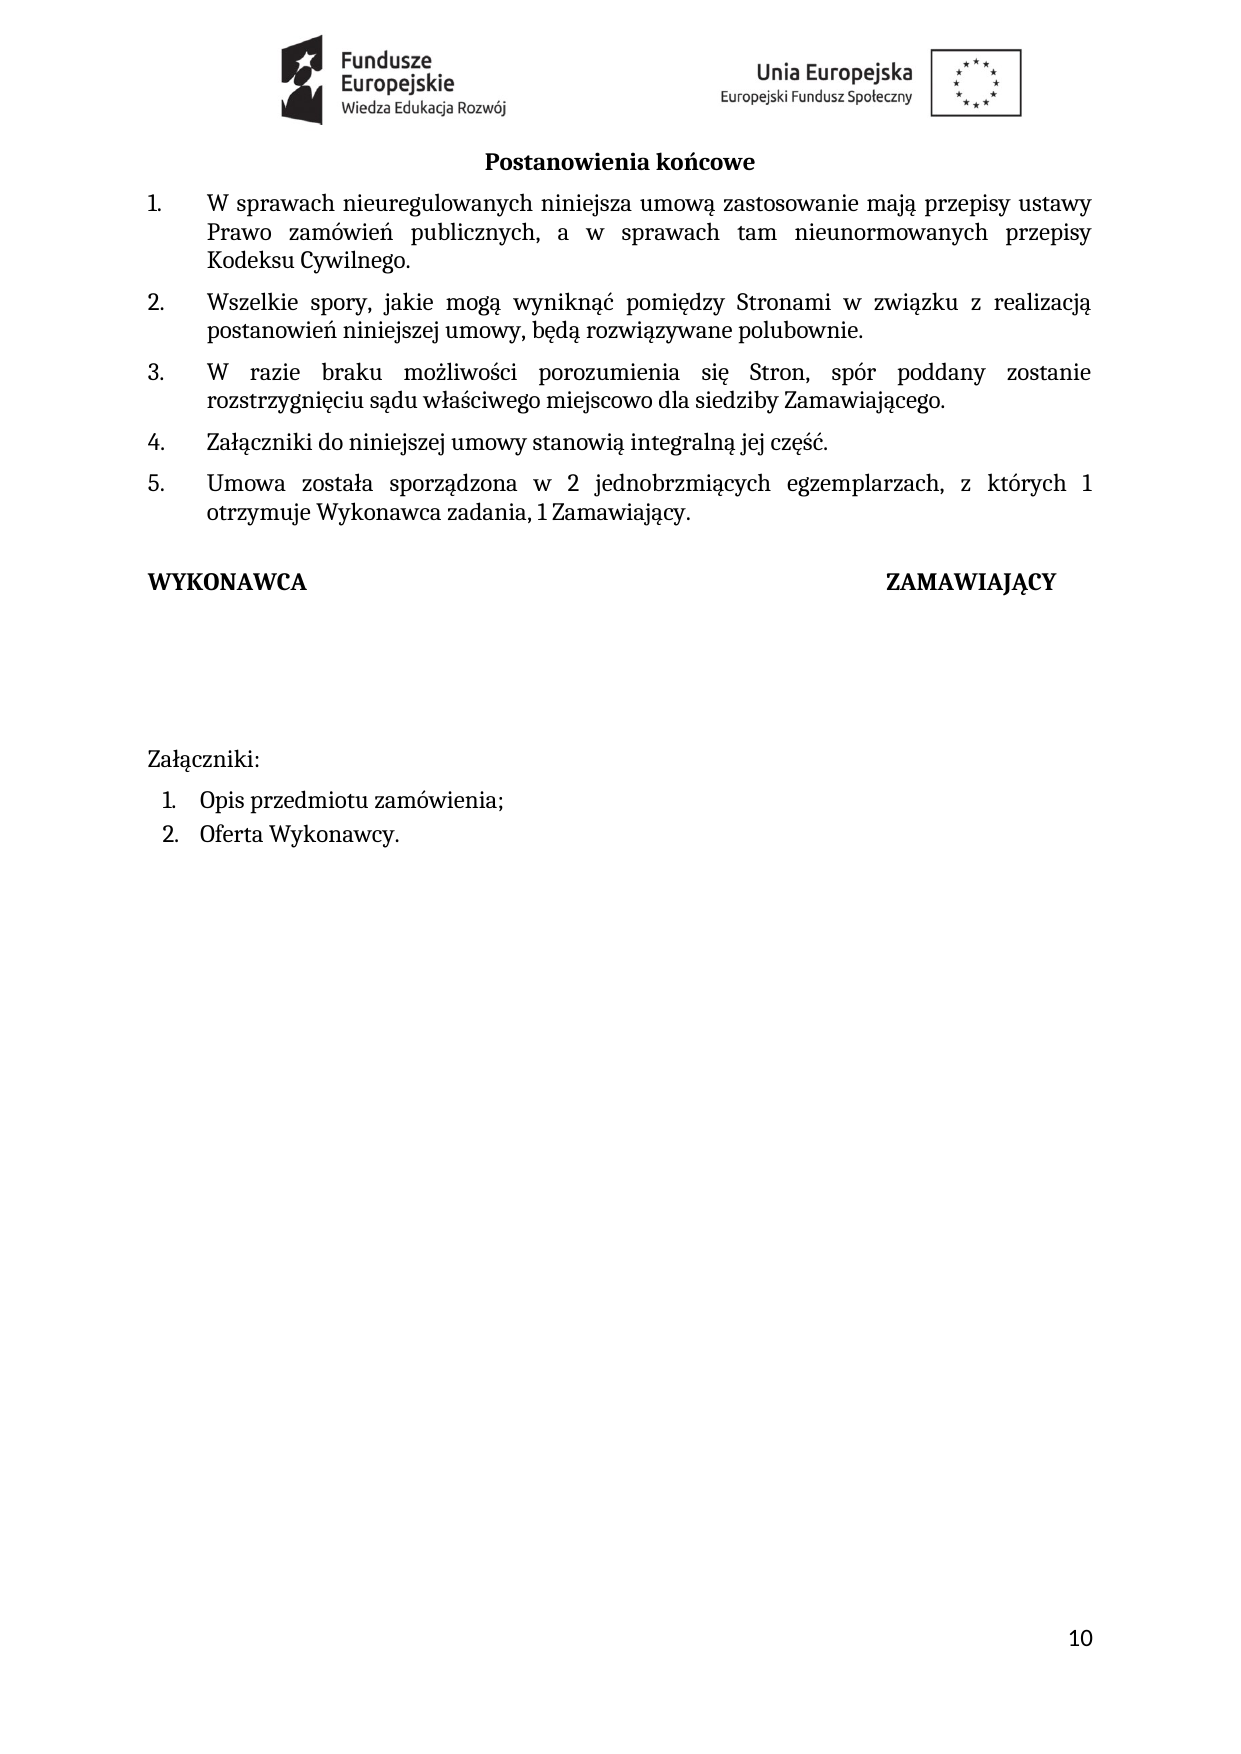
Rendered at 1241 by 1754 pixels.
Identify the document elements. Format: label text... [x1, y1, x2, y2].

picture [261, 12, 1046, 145]
list WYKONAWCA ZAMAWIAJĄCY [148, 568, 1093, 596]
list Umowa została sporządzona w 2 jednobrzmiących egzemplarzach, z których 1 otrzymuje Wykonawca zadania, 1 Zamawiający. [148, 469, 1093, 526]
text Postanowienia końcowe [148, 148, 1093, 176]
list Opis przedmiotu zamówienia; [162, 786, 1093, 815]
list W razie braku możliwości porozumienia się Stron, spór poddany zostanie rozstrzygnięciu sądu właściwego miejscowo dla siedziby Zamawiającego. [148, 358, 1093, 415]
list Oferta Wykonawcy. [162, 819, 1093, 848]
list Wszelkie spory, jakie mogą wyniknąć pomiędzy Stronami w związku z realizacją postanowień niniejszej umowy, będą rozwiązywane polubownie. [148, 288, 1093, 345]
list Załączniki do niniejszej umowy stanowią integralną jej część. [148, 428, 1093, 456]
list W sprawach nieuregulowanych niniejsza umową zastosowanie mają przepisy ustawy Prawo zamówień publicznych, a w sprawach tam nieunormowanych przepisy Kodeksu Cywilnego. [148, 189, 1093, 275]
text Załączniki: [148, 745, 1093, 774]
